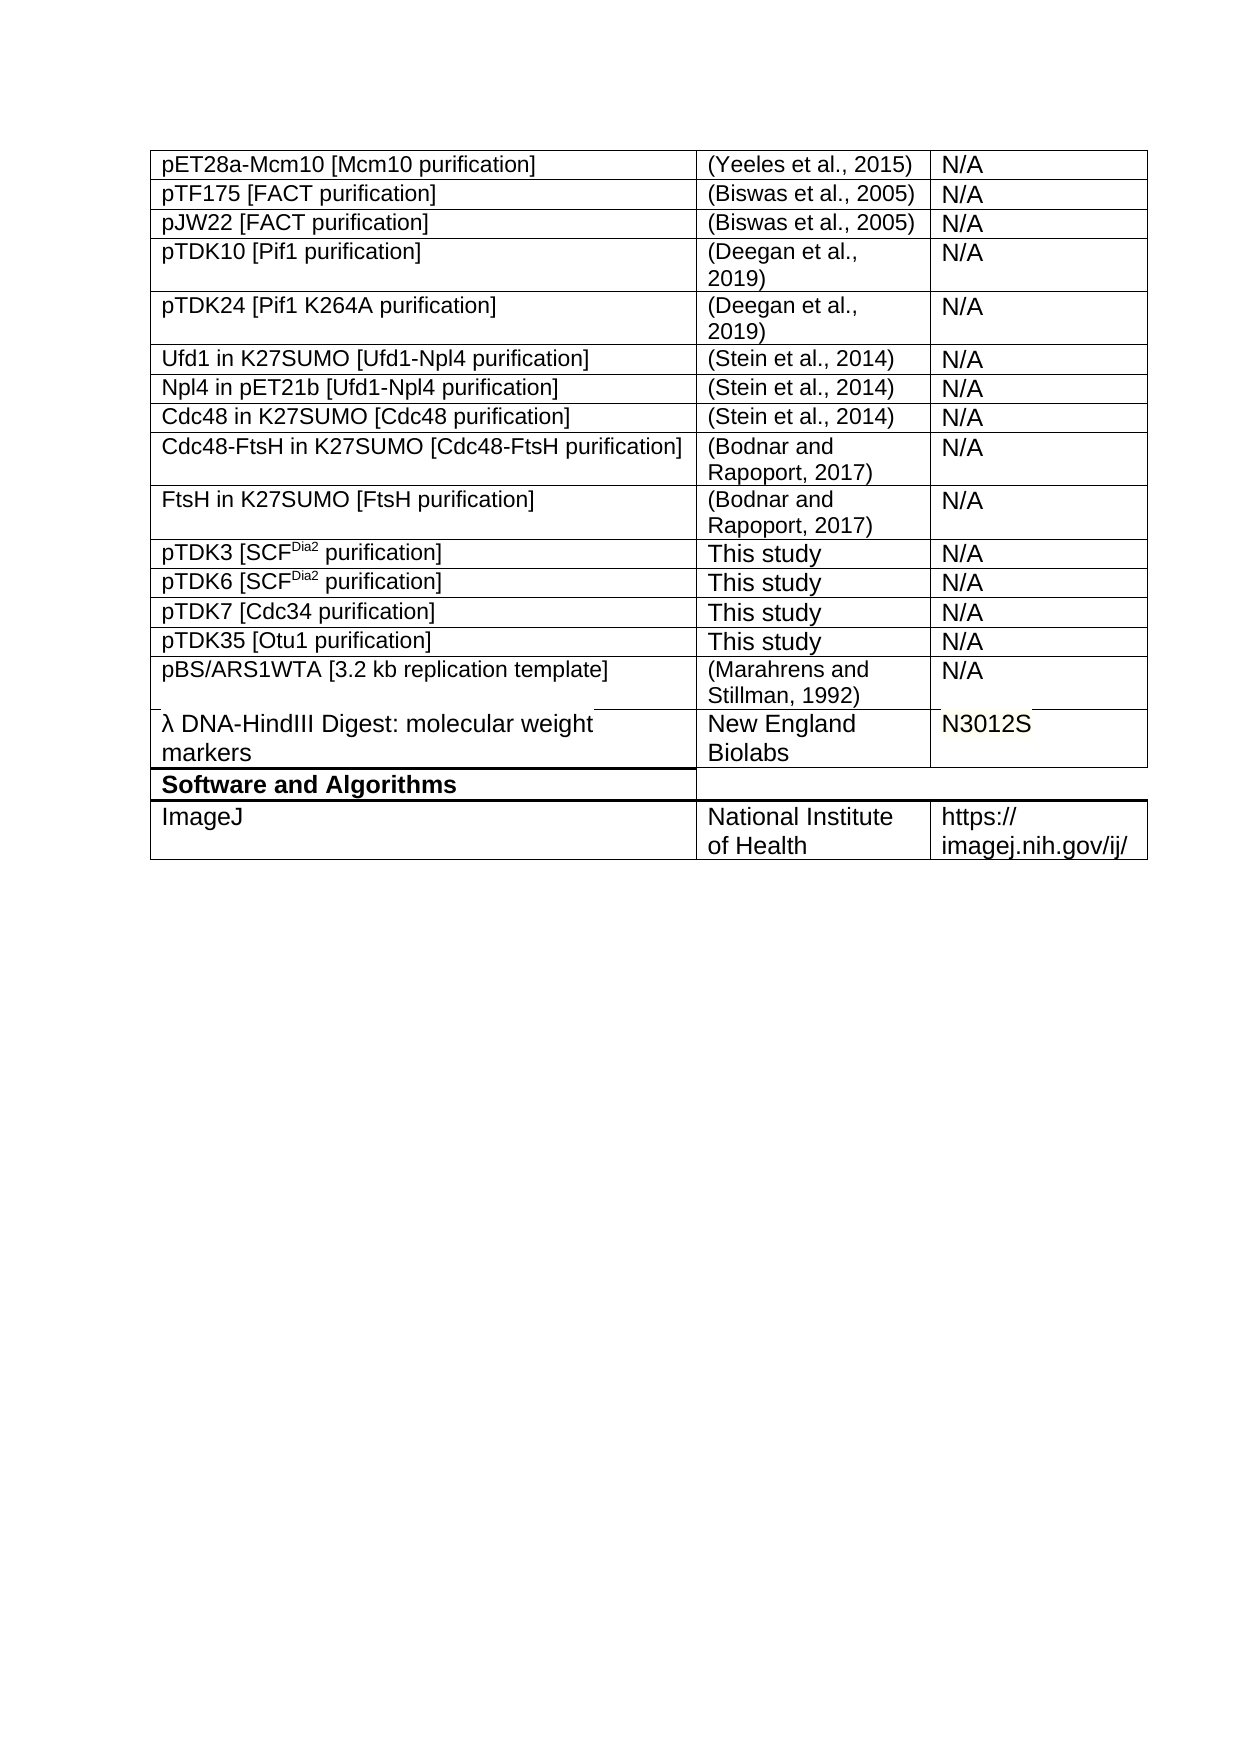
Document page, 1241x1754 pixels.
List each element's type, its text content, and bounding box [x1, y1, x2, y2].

table_cell N/A [931, 486, 1147, 538]
table_cell (Stein et al., 2014) [697, 375, 930, 403]
table_cell pTDK3 [SCFDia2 purification] [151, 540, 696, 568]
table_cell This study [697, 540, 930, 568]
table_cell (Marahrens and Stillman, 1992) [697, 657, 930, 709]
table_cell (Deegan et al., 2019) [697, 239, 930, 291]
table_cell Cdc48 in K27SUMO [Cdc48 purification] [151, 404, 696, 432]
table_cell N/A [931, 569, 1147, 597]
table_cell N/A [931, 404, 1147, 432]
table_cell pTDK10 [Pif1 purification] [151, 239, 696, 291]
table_cell (Stein et al., 2014) [697, 345, 930, 373]
table_cell ImageJ [151, 802, 696, 859]
table_cell N/A [931, 375, 1147, 403]
table_cell https://imagej.nih.gov/ij/ [931, 802, 1147, 859]
table_cell Software and Algorithms [151, 770, 696, 799]
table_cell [697, 151, 930, 179]
table_cell National Institute of Health [697, 802, 930, 859]
table_cell pTDK7 [Cdc34 purification] [151, 598, 696, 626]
table_cell (Deegan et al., 2019) [697, 292, 930, 344]
table_cell N/A [931, 151, 1147, 179]
table_cell N/A [931, 628, 1147, 656]
table_cell N3012S [931, 710, 1147, 767]
table_cell (Bodnar and Rapoport, 2017) [697, 486, 930, 538]
table_cell pBS/ARS1WTA [3.2 kb replication template] [151, 657, 696, 709]
table_cell This study [697, 628, 930, 656]
table_cell N/A [931, 210, 1147, 238]
table_cell N/A [931, 598, 1147, 626]
table_cell N/A [931, 433, 1147, 485]
table_cell pTDK6 [SCFDia2 purification] [151, 569, 696, 597]
table_cell This study [697, 569, 930, 597]
table_cell Ufd1 in K27SUMO [Ufd1-Npl4 purification] [151, 345, 696, 373]
table_cell N/A [931, 292, 1147, 344]
table_cell N/A [931, 657, 1147, 709]
table_cell FtsH in K27SUMO [FtsH purification] [151, 486, 696, 538]
table_cell (Stein et al., 2014) [697, 404, 930, 432]
table_cell N/A [931, 345, 1147, 373]
table_cell (Biswas et al., 2005) [697, 210, 930, 238]
table_cell (Biswas et al., 2005) [697, 180, 930, 208]
table_cell pET28a-Mcm10 [Mcm10 purification] [151, 151, 696, 179]
table_cell Npl4 in pET21b [Ufd1-Npl4 purification] [151, 375, 696, 403]
table_cell N/A [931, 540, 1147, 568]
table_cell New England Biolabs [697, 710, 930, 767]
table_cell pJW22 [FACT purification] [151, 210, 696, 238]
table_cell This study [697, 598, 930, 626]
table_cell N/A [931, 239, 1147, 291]
table_cell N/A [931, 180, 1147, 208]
table_cell Cdc48-FtsH in K27SUMO [Cdc48-FtsH purification] [151, 433, 696, 485]
table_cell λ DNA-HindIII Digest: molecular weight markers [252, 710, 696, 767]
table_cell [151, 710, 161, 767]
table_cell pTDK24 [Pif1 K264A purification] [151, 292, 696, 344]
table_cell pTDK35 [Otu1 purification] [151, 628, 696, 656]
table_cell pTF175 [FACT purification] [151, 180, 696, 208]
table_cell (Bodnar and Rapoport, 2017) [697, 433, 930, 485]
